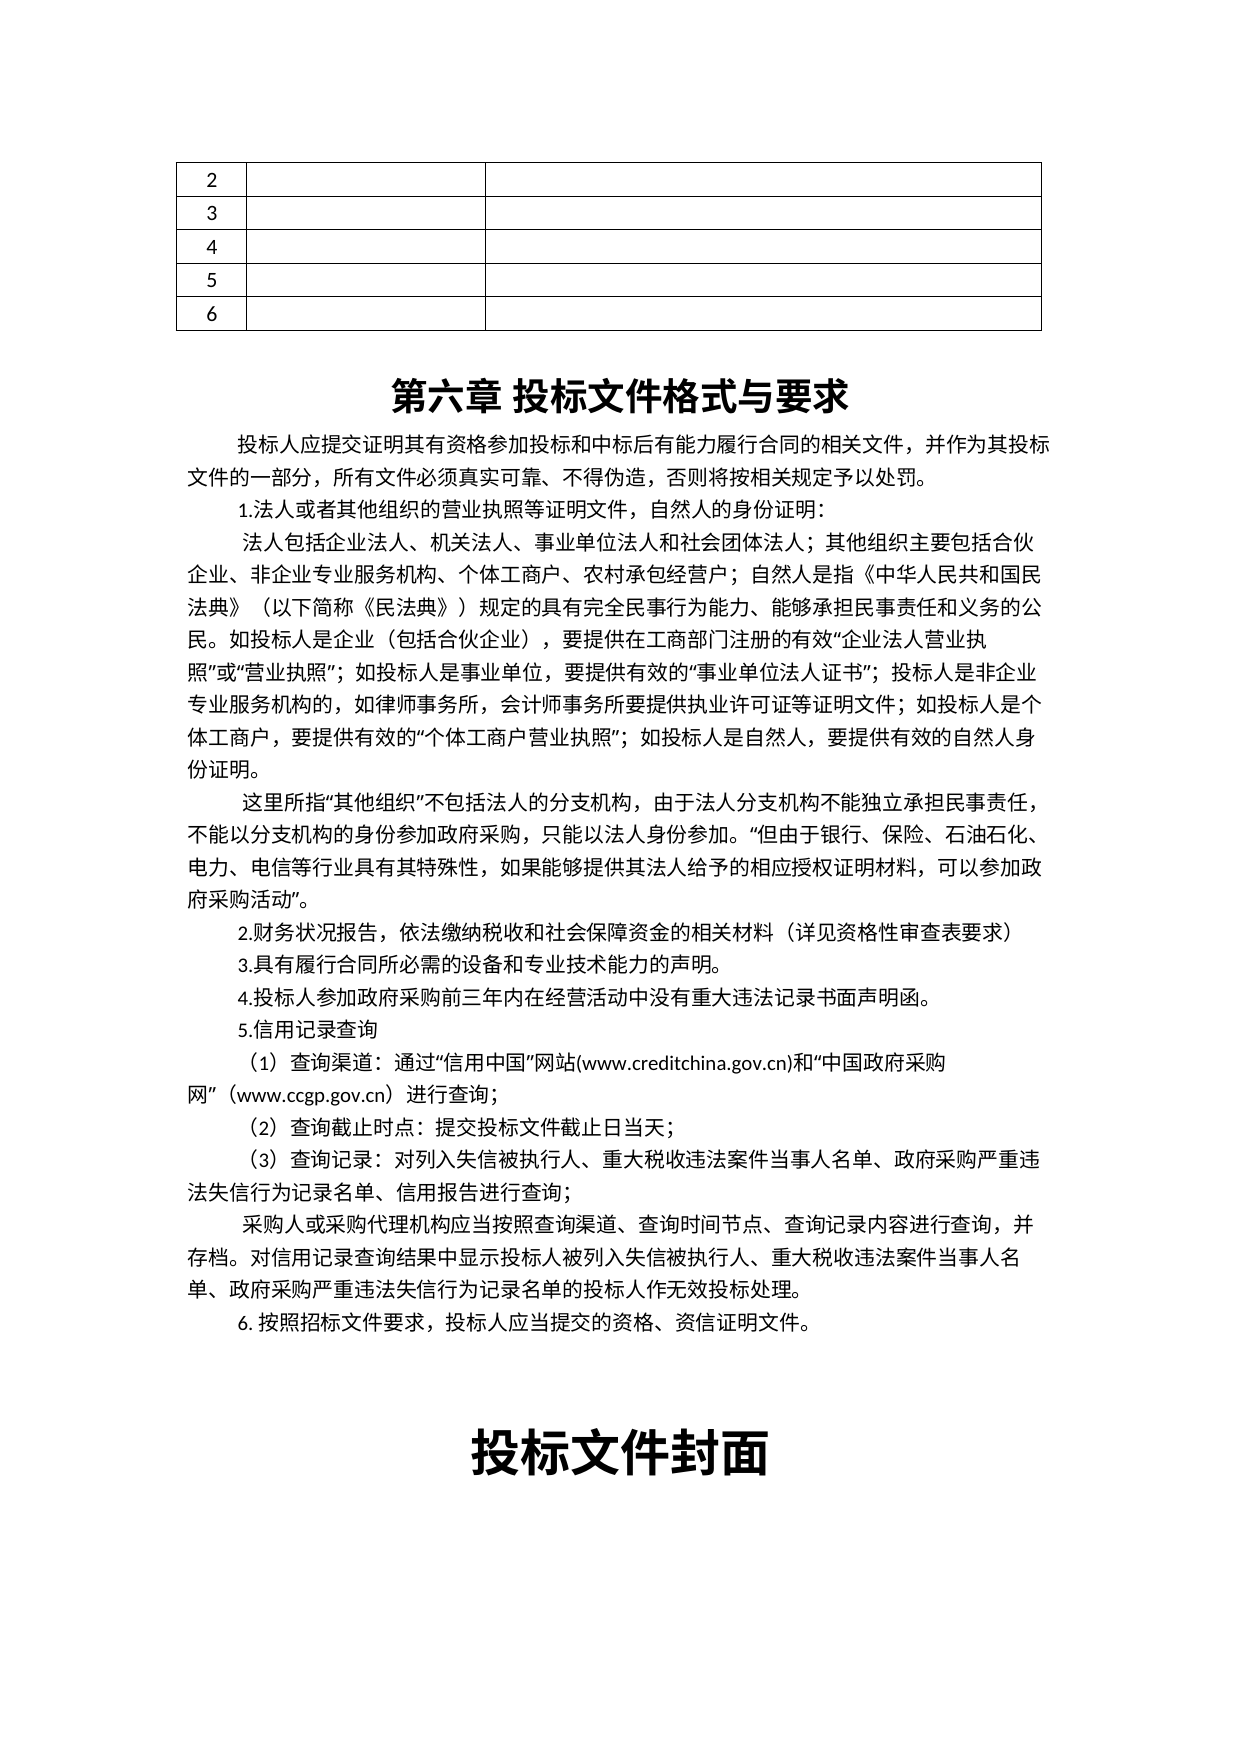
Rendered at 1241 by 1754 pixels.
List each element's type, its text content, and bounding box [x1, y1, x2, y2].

table_cell [247, 264, 485, 296]
table_cell [247, 197, 485, 229]
table_cell [486, 264, 1041, 296]
text 采购人或采购代理机构应当按照查询渠道、查询时间节点、查询记录内容进行查询，并存档。对信用记录查询结果中显示投标人被列入失信被执行人、重大税收违法案件当事人名单、政府采购严重违法失信行为记录名单的投标人作无效投标处理。 [187, 1208, 1053, 1306]
table_cell [486, 297, 1041, 330]
table_cell 3 [177, 197, 246, 229]
text 2.财务状况报告，依法缴纳税收和社会保障资金的相关材料（详见资格性审查表要求） [187, 916, 1053, 948]
text 第六章 投标文件格式与要求 [187, 363, 1053, 428]
table_cell [486, 230, 1041, 263]
text 1.法人或者其他组织的营业执照等证明文件，自然人的身份证明： [187, 493, 1053, 526]
text 投标人应提交证明其有资格参加投标和中标后有能力履行合同的相关文件，并作为其投标文件的一部分，所有文件必须真实可靠、不得伪造，否则将按相关规定予以处罚。 [187, 428, 1053, 493]
text （2）查询截止时点：提交投标文件截止日当天； [187, 1111, 1053, 1143]
table_cell [247, 297, 485, 330]
table_cell 4 [177, 230, 246, 263]
table_cell [486, 197, 1041, 229]
text 投标文件封面 [187, 1403, 1053, 1501]
table_cell 2 [177, 163, 246, 196]
table_cell 5 [177, 264, 246, 296]
text 法人包括企业法人、机关法人、事业单位法人和社会团体法人；其他组织主要包括合伙企业、非企业专业服务机构、个体工商户、农村承包经营户；自然人是指《中华人民共和国民法典》（以下简称《民法典》）规定的具有完全民事行为能力、能够承担民事责任和义务的公民。如投标人是企业（包括合伙企业），要提供在工商部门注册的有效“企业法人营业执照”或“营业执照”；如投标人是事业单位，要提供有效的“事业单位法人证书”；投标人是非企业专业服务机构的，如律师事务所，会计师事务所要提供执业许可证等证明文件；如投标人是个体工商户，要提供有效的“个体工商户营业执照”；如投标人是自然人，要提供有效的自然人身份证明。 [187, 526, 1053, 786]
text 这里所指“其他组织”不包括法人的分支机构，由于法人分支机构不能独立承担民事责任，不能以分支机构的身份参加政府采购，只能以法人身份参加。“但由于银行、保险、石油石化、电力、电信等行业具有其特殊性，如果能够提供其法人给予的相应授权证明材料，可以参加政府采购活动”。 [187, 786, 1053, 916]
text 6. 按照招标文件要求，投标人应当提交的资格、资信证明文件。 [187, 1306, 1053, 1338]
text 4.投标人参加政府采购前三年内在经营活动中没有重大违法记录书面声明函。 [187, 981, 1053, 1013]
text 5.信用记录查询 [187, 1013, 1053, 1046]
table_cell [486, 163, 1041, 196]
text （3）查询记录：对列入失信被执行人、重大税收违法案件当事人名单、政府采购严重违法失信行为记录名单、信用报告进行查询； [187, 1143, 1053, 1208]
table_cell [247, 163, 485, 196]
text 3.具有履行合同所必需的设备和专业技术能力的声明。 [187, 948, 1053, 981]
table_cell 6 [177, 297, 246, 330]
table_cell [247, 230, 485, 263]
text （1）查询渠道：通过“信用中国”网站(www.creditchina.gov.cn)和“中国政府采购网”（www.ccgp.gov.cn）进行查询； [187, 1046, 1053, 1111]
